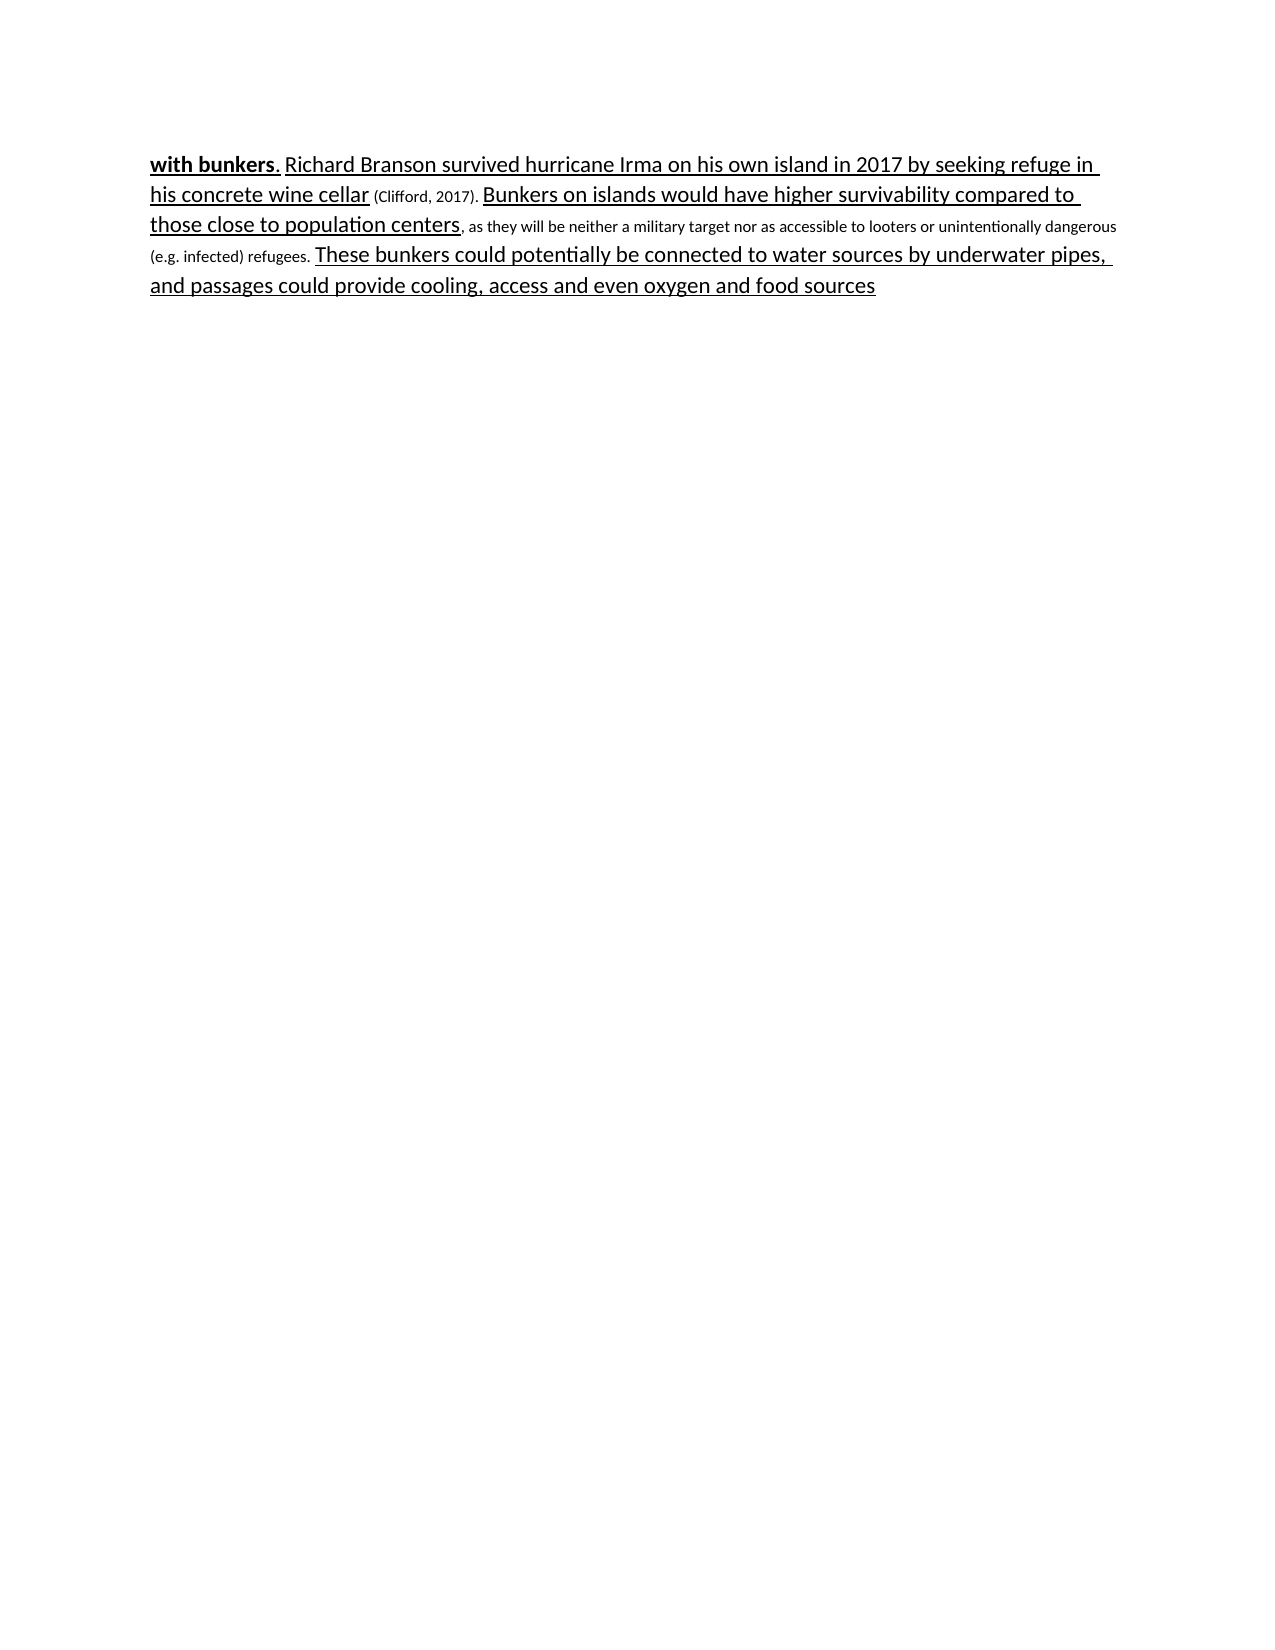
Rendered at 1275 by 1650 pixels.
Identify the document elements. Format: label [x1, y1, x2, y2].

text [150, 150, 1125, 299]
